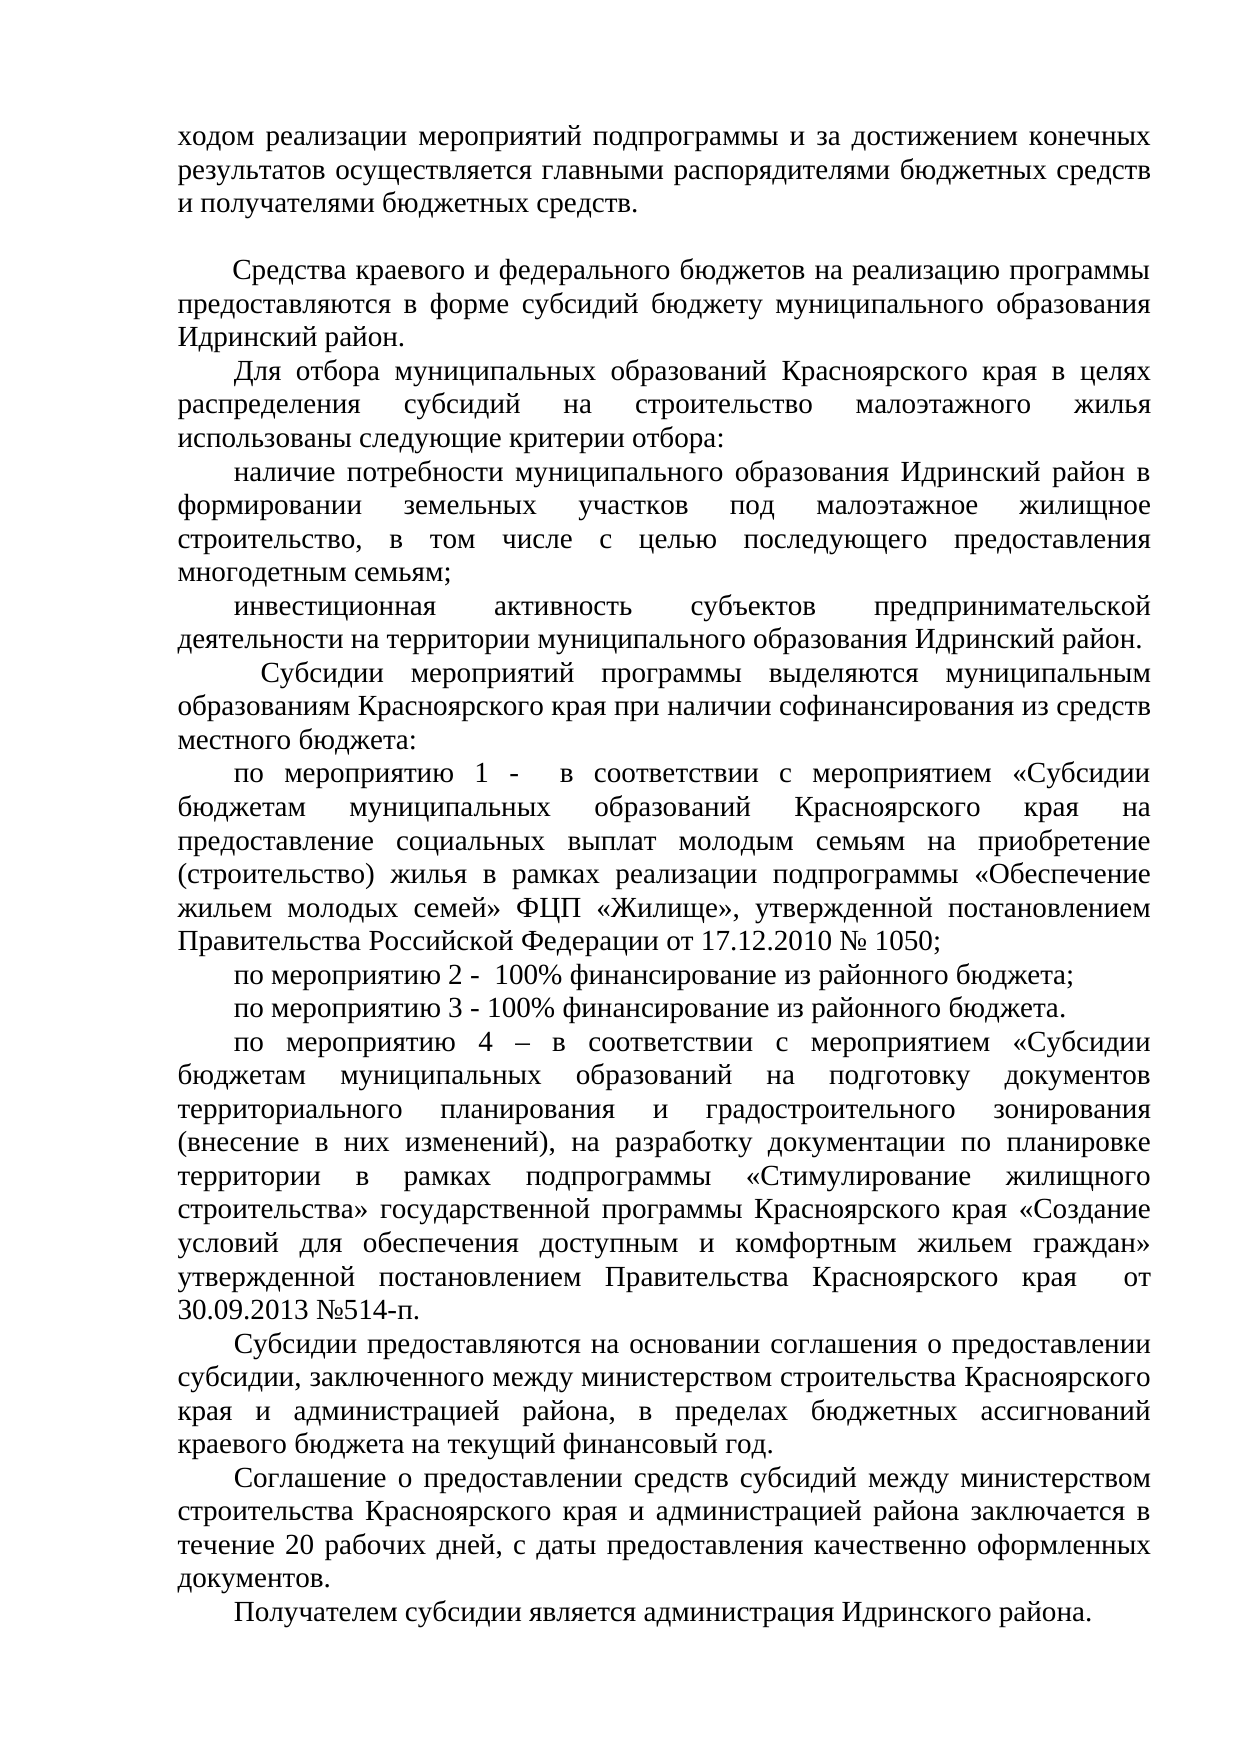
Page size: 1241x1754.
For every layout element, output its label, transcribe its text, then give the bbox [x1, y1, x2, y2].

text инвестиционная активность субъектов предпринимательской деятельности на территории муниципального образования Идринский район. [177, 588, 1152, 655]
text по мероприятию 3 - 100% финансирование из районного бюджета. [177, 990, 1152, 1024]
text наличие потребности муниципального образования Идринский район в формировании земельных участков под малоэтажное жилищное строительство, в том числе с целью последующего предоставления многодетным семьям; [177, 454, 1152, 588]
text Субсидии мероприятий программы выделяются муниципальным образованиям Красноярского края при наличии софинансирования из средств местного бюджета: [177, 655, 1152, 756]
text Соглашение о предоставлении средств субсидий между министерством строительства Красноярского края и администрацией района заключается в течение 20 рабочих дней, с даты предоставления качественно оформленных документов. [177, 1460, 1152, 1594]
text по мероприятию 1 - в соответствии с мероприятием «Субсидии бюджетам муниципальных образований Красноярского края на предоставление социальных выплат молодым семьям на приобретение (строительство) жилья в рамках реализации подпрограммы «Обеспечение жильем молодых семей» ФЦП «Жилище», утвержденной постановлением Правительства Российской Федерации от 17.12.2010 № 1050; [177, 756, 1152, 957]
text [177, 118, 1152, 219]
text Средства краевого и федерального бюджетов на реализацию программы предоставляются в форме субсидий бюджету муниципального образования Идринский район. [177, 252, 1152, 353]
text по мероприятию 2 - 100% финансирование из районного бюджета; [177, 957, 1152, 990]
text по мероприятию 4 – в соответствии с мероприятием «Субсидии бюджетам муниципальных образований на подготовку документов территориального планирования и градостроительного зонирования (внесение в них изменений), на разработку документации по планировке территории в рамках подпрограммы «Стимулирование жилищного строительства» государственной программы Красноярского края «Создание условий для обеспечения доступным и комфортным жильем граждан» утвержденной постановлением Правительства Красноярского края от 30.09.2013 №514-п. [177, 1024, 1152, 1326]
text Субсидии предоставляются на основании соглашения о предоставлении субсидии, заключенного между министерством строительства Красноярского края и администрацией района, в пределах бюджетных ассигнований краевого бюджета на текущий финансовый год. [177, 1326, 1152, 1460]
text Для отбора муниципальных образований Красноярского края в целях распределения субсидий на строительство малоэтажного жилья использованы следующие критерии отбора: [177, 353, 1152, 454]
text Получателем субсидии является администрация Идринского района. [177, 1594, 1152, 1628]
